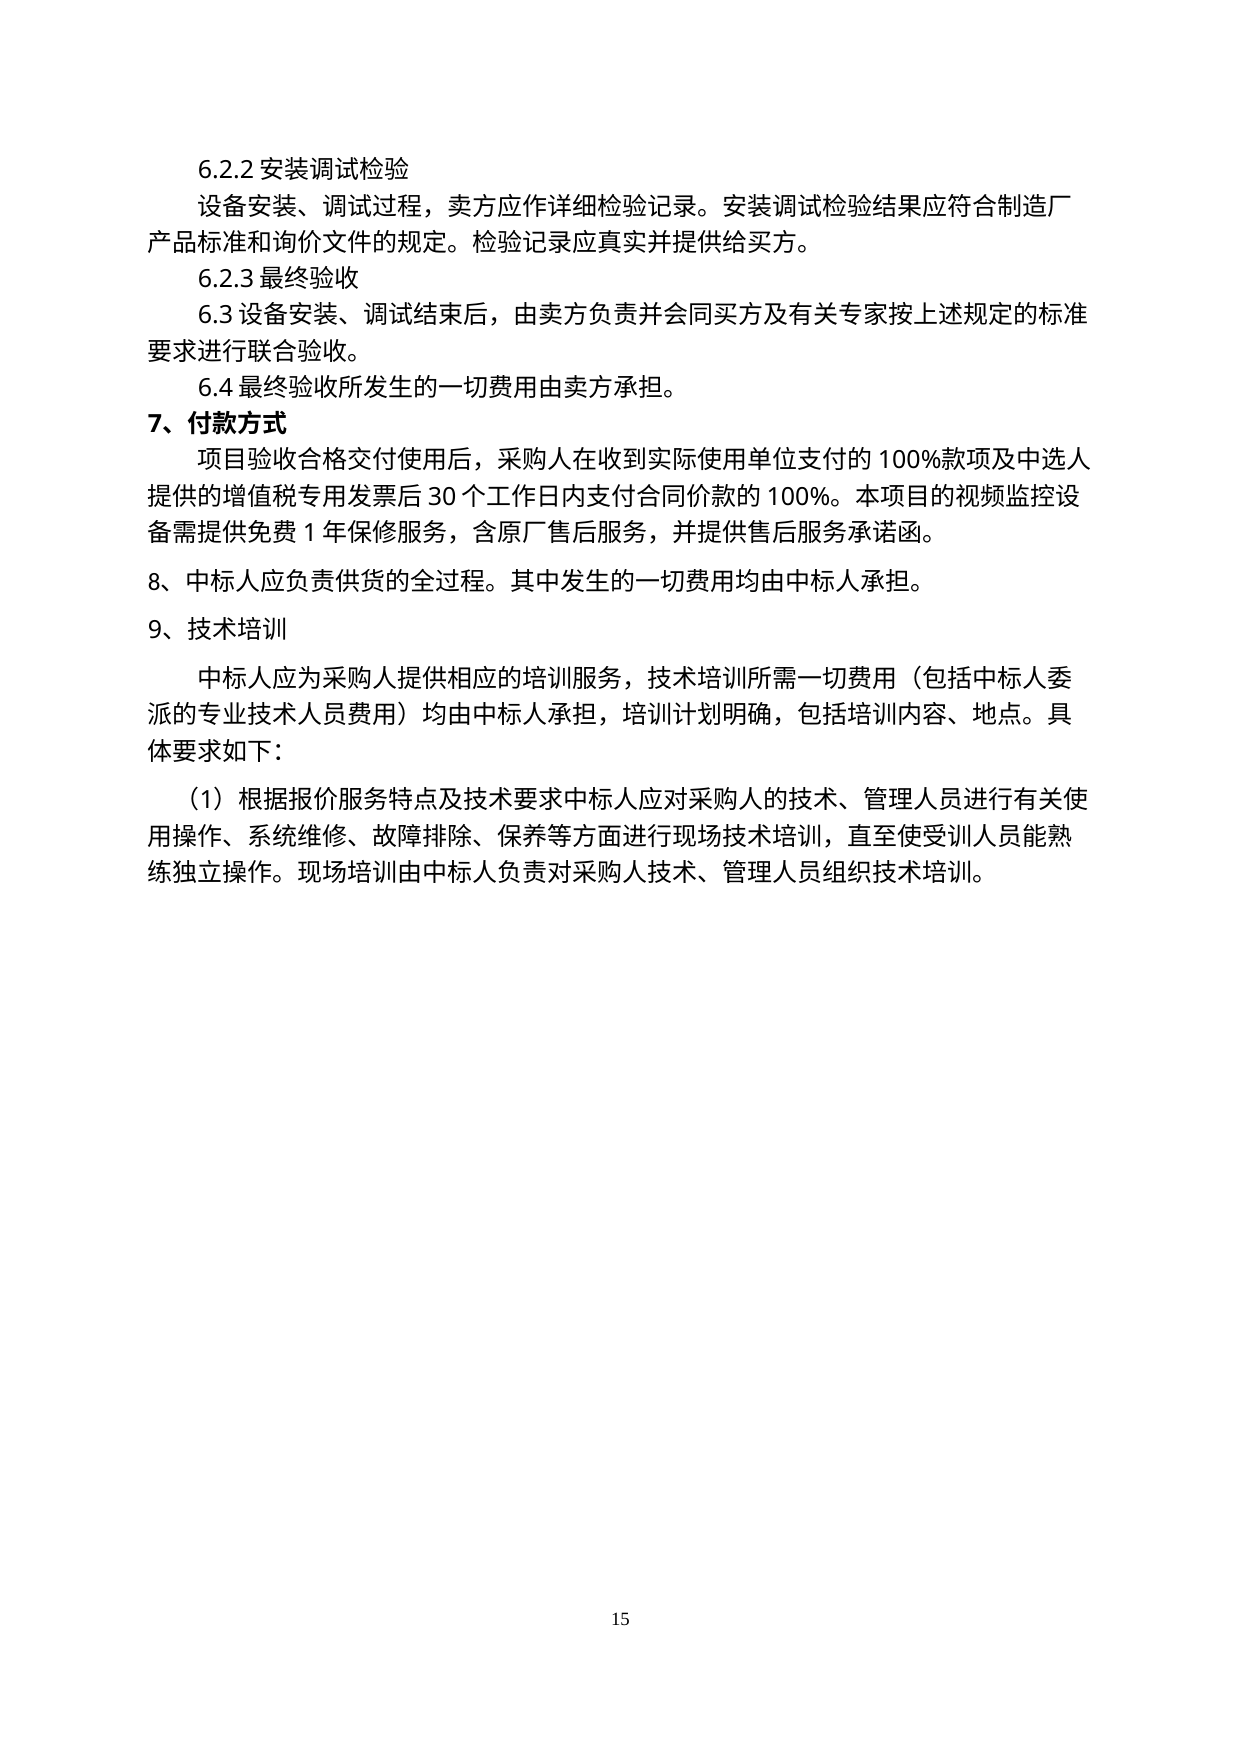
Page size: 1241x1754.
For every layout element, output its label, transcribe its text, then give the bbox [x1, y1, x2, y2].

text 项目验收合格交付使用后，采购人在收到实际使用单位支付的100%款项及中选人提供的增值税专用发票后30个工作日内支付合同价款的100%。本项目的视频监控设备需提供免费1年保修服务，含原厂售后服务，并提供售后服务承诺函。 [148, 440, 1092, 549]
text 中标人应为采购人提供相应的培训服务，技术培训所需一切费用（包括中标人委派的专业技术人员费用）均由中标人承担，培训计划明确，包括培训内容、地点。具体要求如下： [148, 659, 1092, 767]
text 6.4最终验收所发生的一切费用由卖方承担。 [148, 367, 1092, 404]
text 7、付款方式 [148, 404, 1092, 440]
text （1）根据报价服务特点及技术要求中标人应对采购人的技术、管理人员进行有关使用操作、系统维修、故障排除、保养等方面进行现场技术培训，直至使受训人员能熟练独立操作。现场培训由中标人负责对采购人技术、管理人员组织技术培训。 [148, 780, 1092, 889]
text 6.2.3最终验收 [148, 259, 1092, 295]
text 设备安装、调试过程，卖方应作详细检验记录。安装调试检验结果应符合制造厂产品标准和询价文件的规定。检验记录应真实并提供给买方。 [148, 186, 1092, 259]
text 6.3设备安装、调试结束后，由卖方负责并会同买方及有关专家按上述规定的标准要求进行联合验收。 [148, 295, 1092, 367]
text 8、中标人应负责供货的全过程。其中发生的一切费用均由中标人承担。 [148, 561, 1092, 597]
text 9、技术培训 [148, 610, 1092, 646]
text 6.2.2安装调试检验 [148, 150, 1092, 186]
